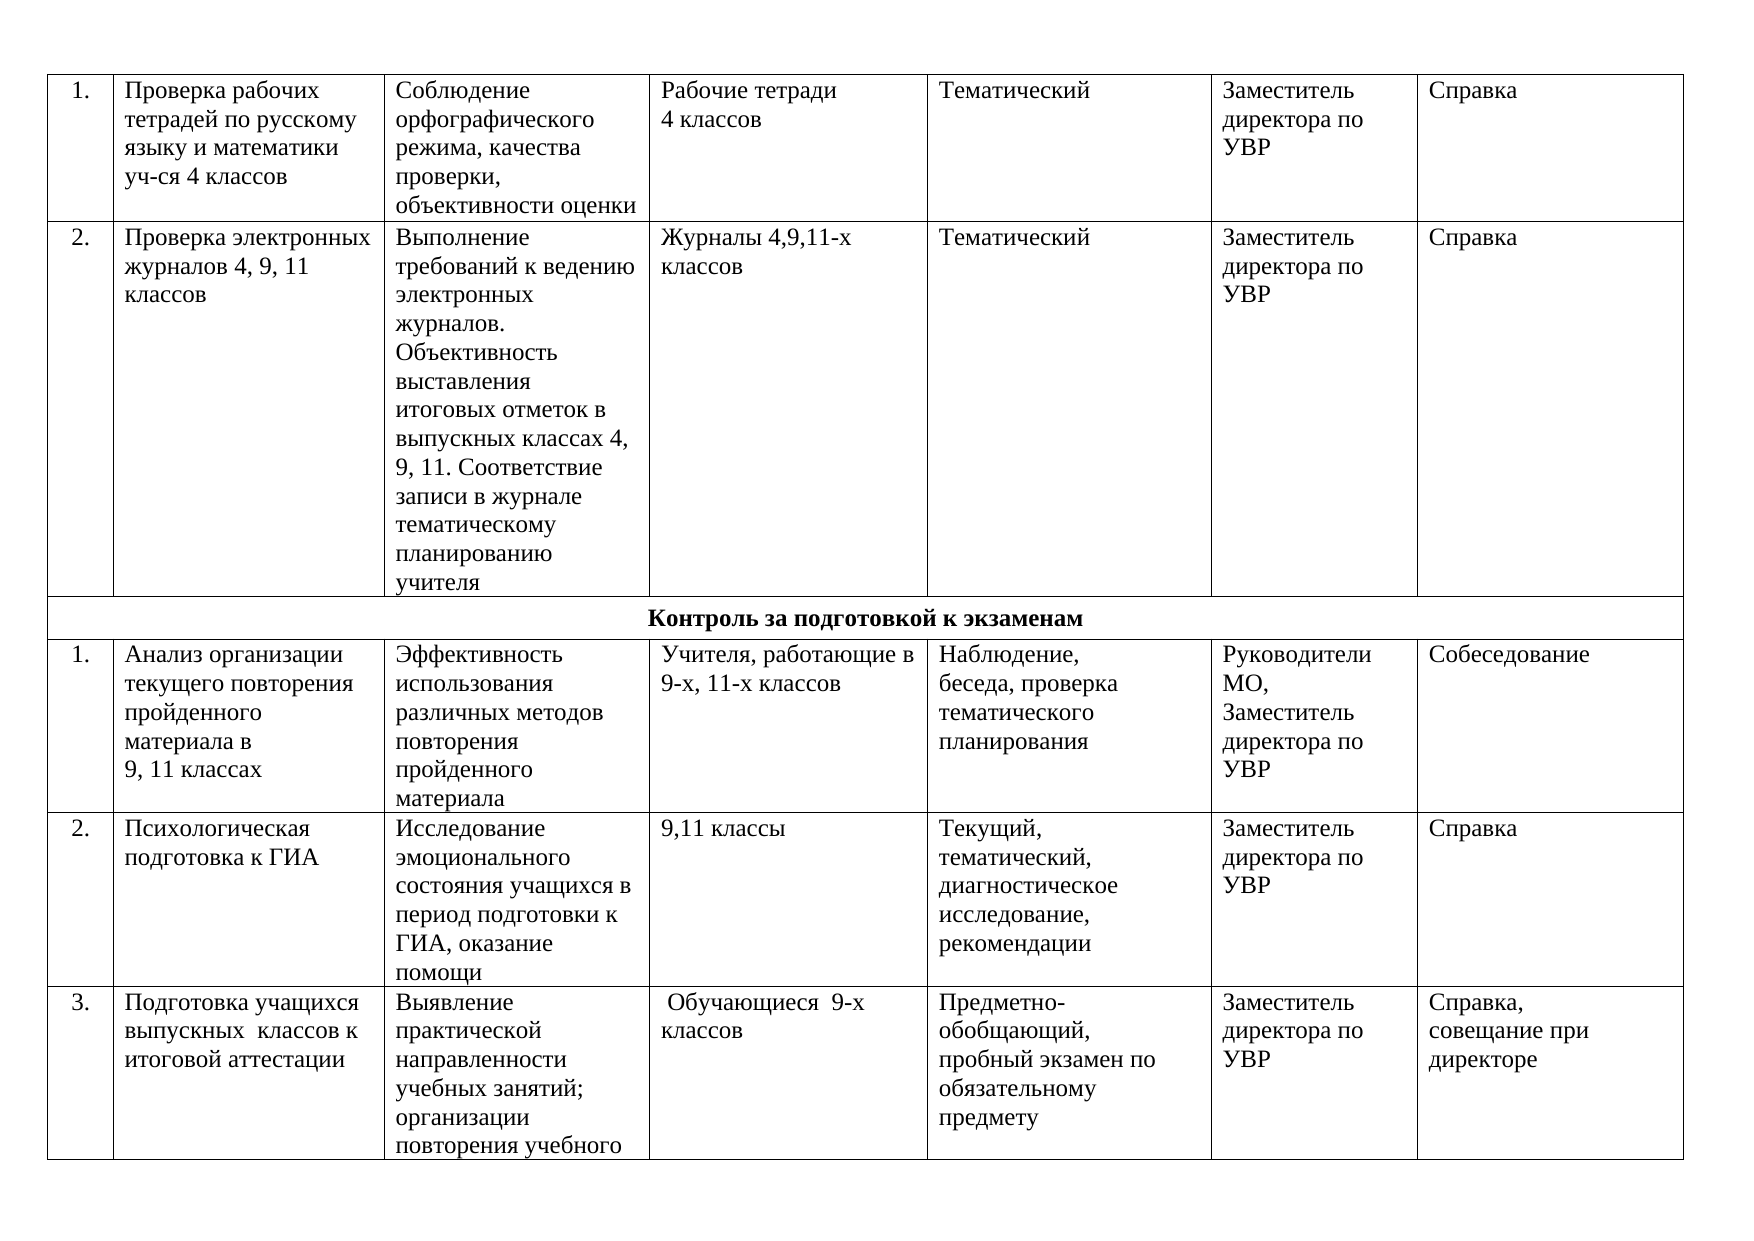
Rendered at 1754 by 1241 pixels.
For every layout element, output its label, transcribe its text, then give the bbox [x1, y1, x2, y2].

table_cell Заместитель директора по УВР [1212, 75, 1417, 221]
table_cell 9,11 классы [650, 813, 927, 986]
table_cell Психологическая подготовка к ГИА [114, 813, 384, 986]
table_cell 2. [48, 813, 113, 986]
table_cell Собеседование [1418, 640, 1683, 812]
table_cell Руководители МО, Заместитель директора по УВР [1212, 640, 1417, 812]
table_cell Заместитель директора по УВР [1212, 813, 1417, 986]
table_cell Тематический [928, 222, 1211, 596]
table_cell Выполнение требований к ведению электронных журналов. Объективность выставления итоговых отметок в выпускных классах 4, 9, 11. Соответствие записи в журнале тематическому планированию учителя [385, 222, 649, 596]
table_cell Соблюдение орфографического режима, качества проверки, объективности оценки [385, 75, 649, 221]
table_cell Эффективность использования различных методов повторения пройденного материала [385, 640, 649, 812]
table_cell Справка [1418, 75, 1683, 221]
table_cell 1. [48, 75, 113, 221]
table_cell Журналы 4,9,11-х классов [650, 222, 927, 596]
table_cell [928, 987, 1211, 1159]
table_cell 1. [48, 640, 113, 812]
table_cell Проверка рабочих тетрадей по русскому языку и математики уч-ся 4 классов [114, 75, 384, 221]
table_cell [114, 987, 384, 1159]
table_cell Контроль за подготовкой к экзаменам [48, 597, 1683, 638]
table_cell Анализ организации текущего повторения пройденного материала в 9, 11 классах [114, 640, 384, 812]
table_cell Заместитель директора по УВР [1212, 222, 1417, 596]
table_cell 2. [48, 222, 113, 596]
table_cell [1418, 987, 1683, 1159]
table_cell Тематический [928, 75, 1211, 221]
table_cell Проверка электронных журналов 4, 9, 11 классов [114, 222, 384, 596]
table_cell Исследование эмоционального состояния учащихся в период подготовки к ГИА, оказание помощи [385, 813, 649, 986]
table_cell Справка [1418, 813, 1683, 986]
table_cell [650, 987, 927, 1159]
table_cell Справка [1418, 222, 1683, 596]
table_cell Текущий, тематический, диагностическое исследование, рекомендации [928, 813, 1211, 986]
table_cell Наблюдение, беседа, проверка тематического планирования [928, 640, 1211, 812]
table_cell Рабочие тетради 4 классов [650, 75, 927, 221]
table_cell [385, 987, 649, 1159]
table_cell 3. [48, 987, 113, 1159]
table_cell Учителя, работающие в 9-х, 11-х классов [650, 640, 927, 812]
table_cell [1212, 987, 1417, 1159]
